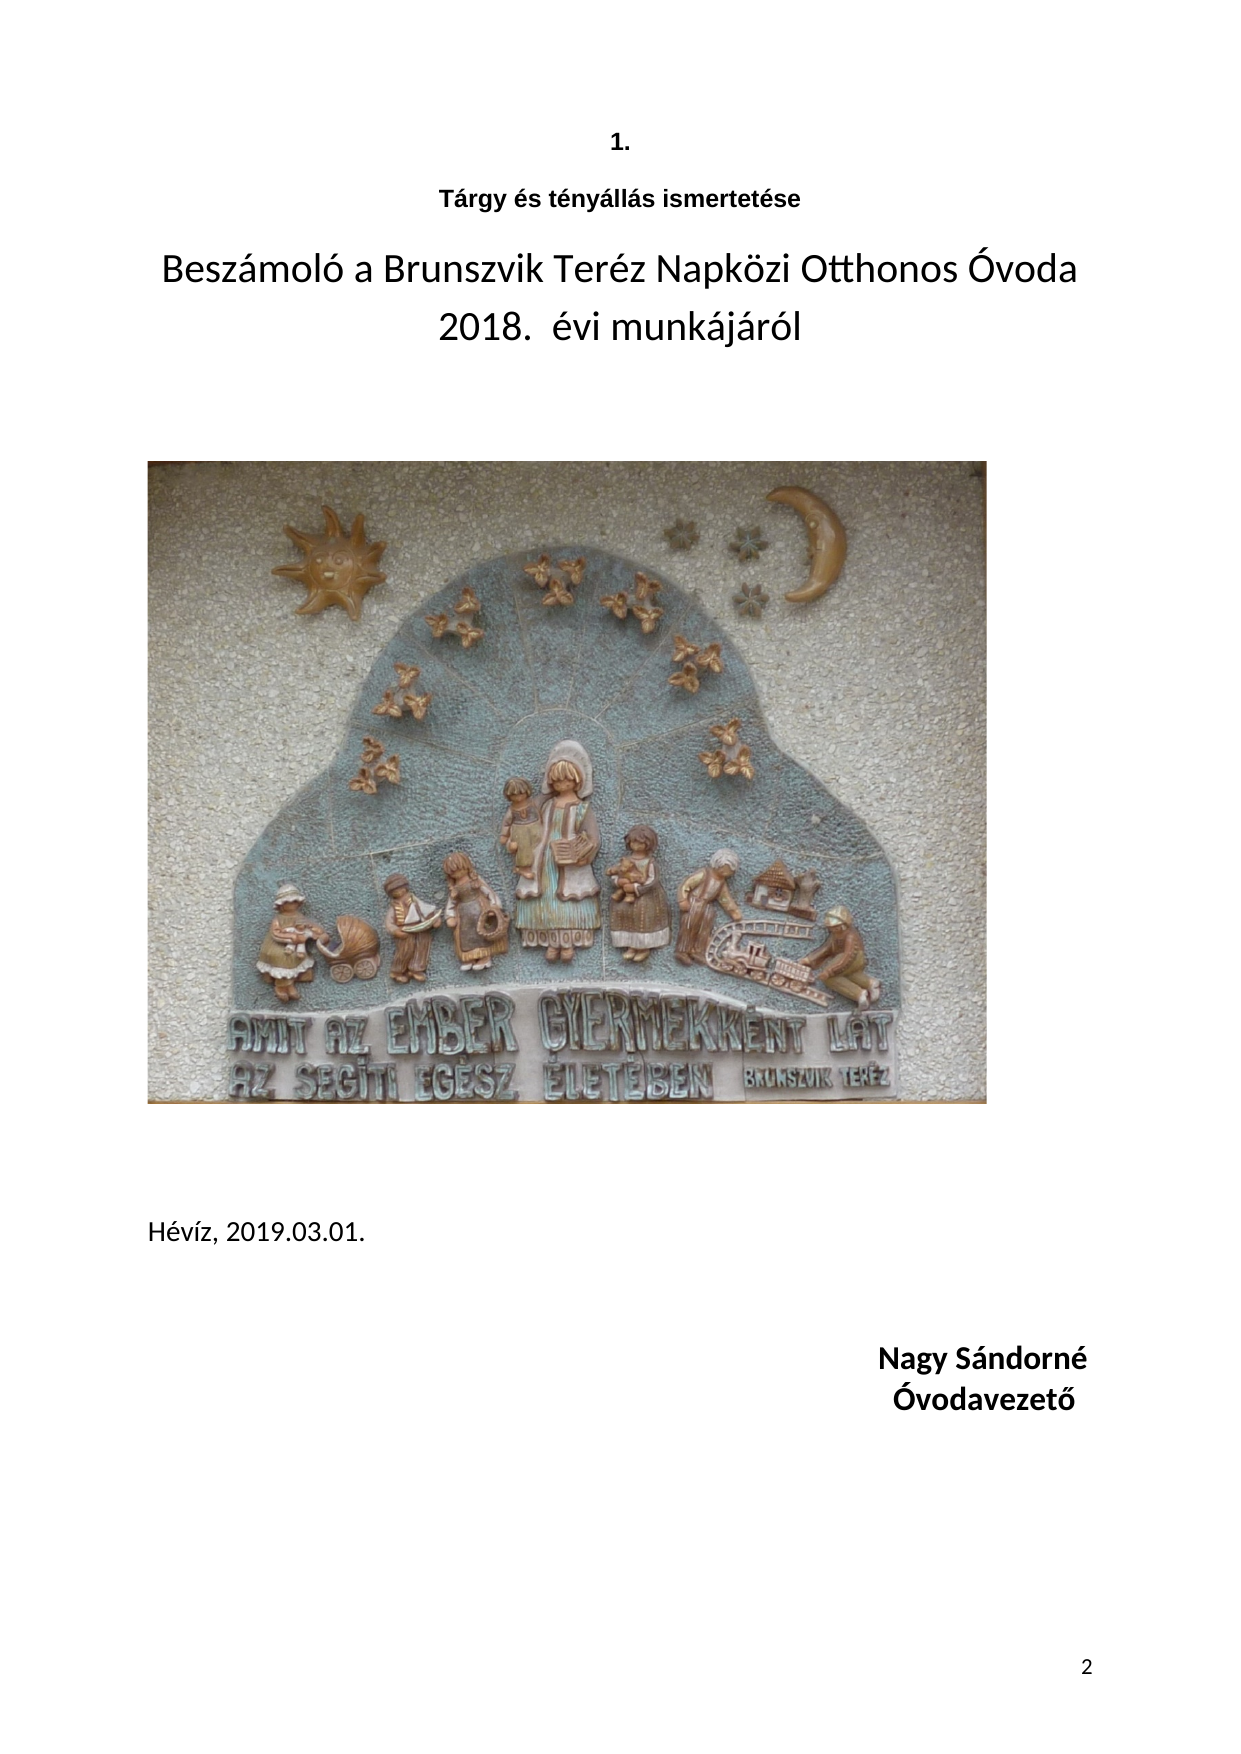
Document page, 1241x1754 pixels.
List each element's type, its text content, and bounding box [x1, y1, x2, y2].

text Hévíz, 2019.03.01. [148, 1213, 1093, 1249]
text Óvodavezető [148, 1378, 1093, 1418]
text 1. [148, 127, 1093, 156]
text Tárgy és tényállás ismertetése [148, 184, 1093, 213]
text Beszámoló a Brunszvik Teréz Napközi Otthonos Óvoda 2018. évi munkájáról [148, 242, 1093, 351]
picture [147, 461, 987, 1104]
text Nagy Sándorné [148, 1337, 1093, 1378]
